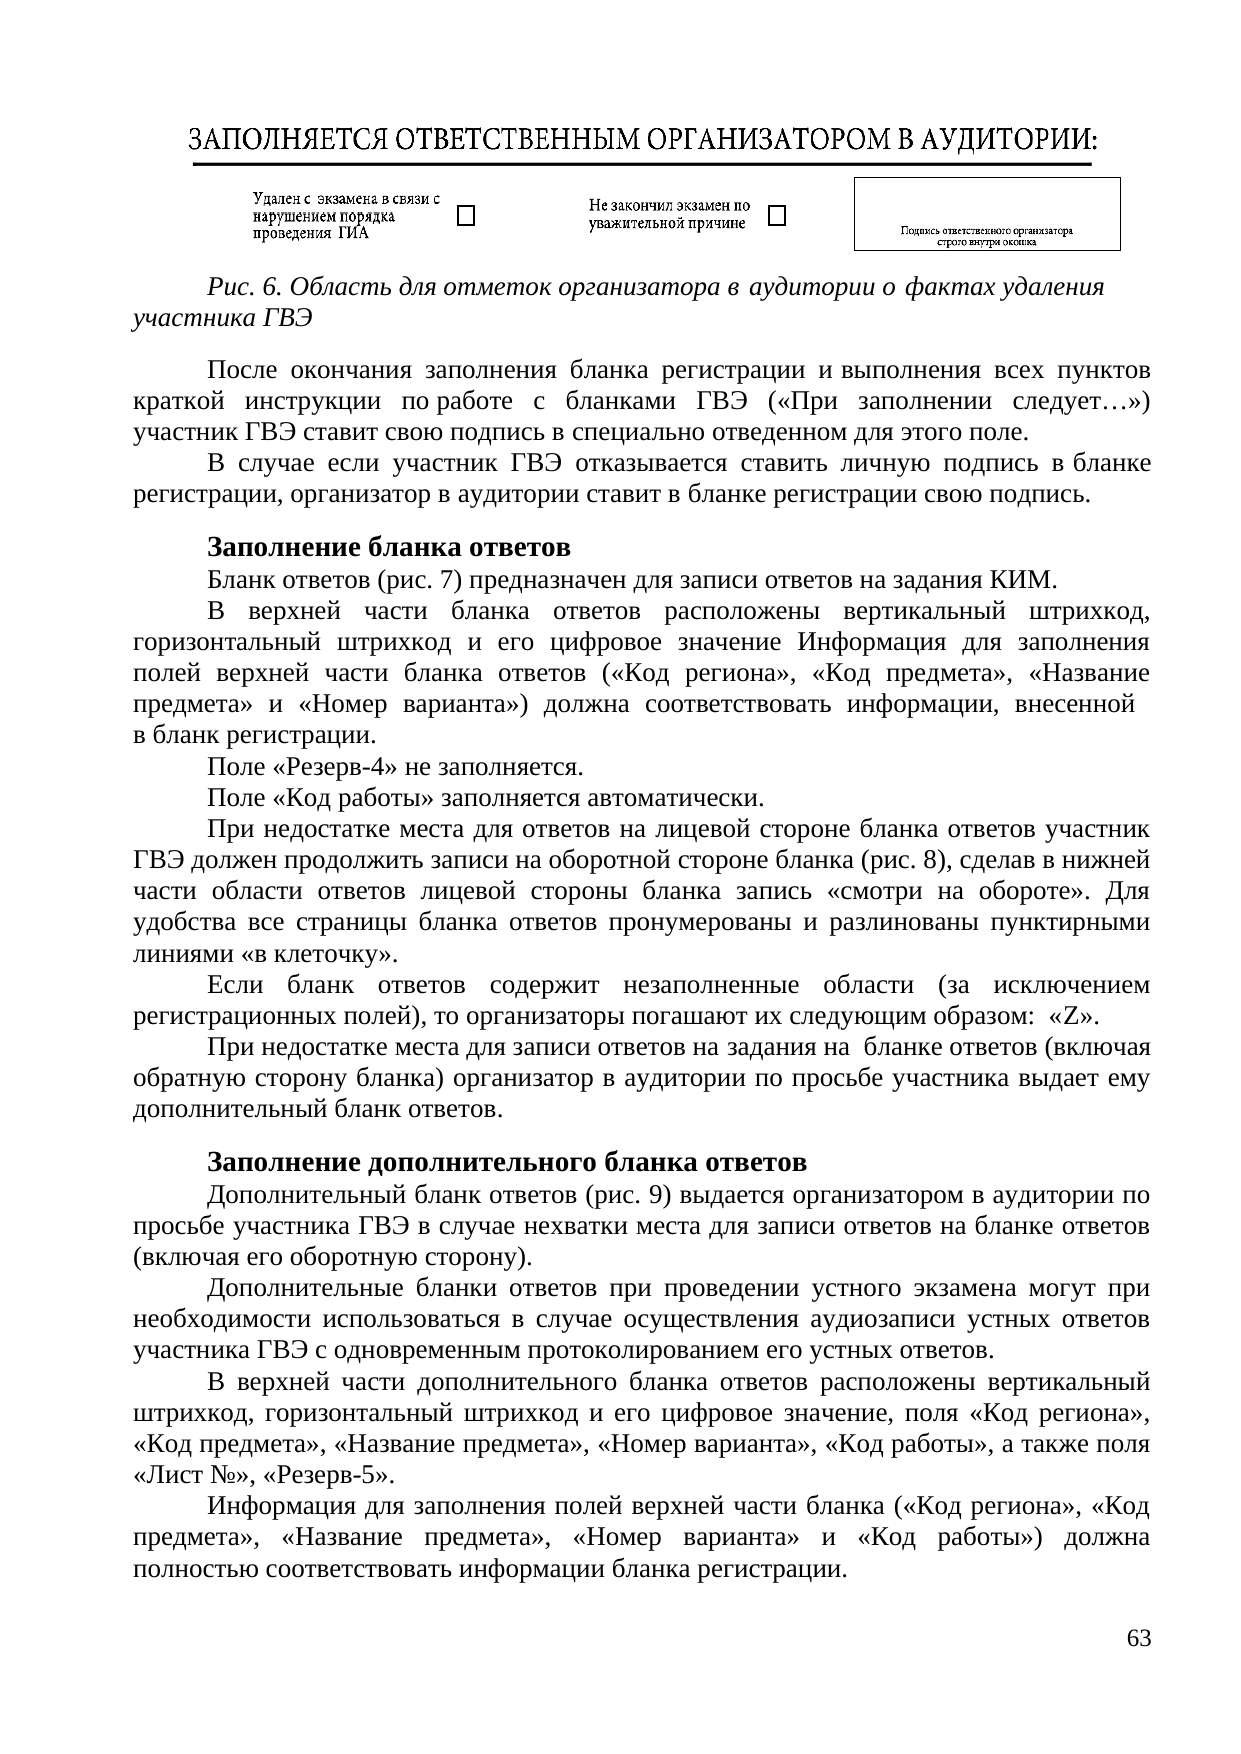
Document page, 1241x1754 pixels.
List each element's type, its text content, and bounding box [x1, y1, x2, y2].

text Дополнительные бланки ответов при проведении устного экзамена могут при необходимости использоваться в случае осуществления аудиозаписи устных ответов участника ГВЭ с одновременным протоколированием его устных ответов. [133, 1271, 1152, 1365]
text При недостатке места для записи ответов на задания на бланке ответов (включая обратную сторону бланка) организатор в аудитории по просьбе участника выдает ему дополнительный бланк ответов. [133, 1030, 1152, 1123]
text При недостатке места для ответов на лицевой стороне бланка ответов участник ГВЭ должен продолжить записи на оборотной стороне бланка (рис. 8), сделав в нижней части области ответов лицевой стороны бланка запись «смотри на обороте». Для удобства все страницы бланка ответов пронумерованы и разлинованы пунктирными линиями «в клеточку». [133, 812, 1152, 968]
text Если бланк ответов содержит незаполненные области (за исключением регистрационных полей), то организаторы погашают их следующим образом: «Z». [133, 968, 1152, 1030]
text Заполнение бланка ответов [133, 529, 1152, 563]
text В верхней части дополнительного бланка ответов расположены вертикальный штрихкод, горизонтальный штрихкод и его цифровое значение, поля «Код региона», «Код предмета», «Название предмета», «Номер варианта», «Код работы», а также поля «Лист №», «Резерв-5». [133, 1365, 1152, 1489]
text Бланк ответов (рис. 7) предназначен для записи ответов на задания КИМ. [133, 563, 1152, 594]
picture [132, 102, 1151, 270]
text Дополнительный бланк ответов (рис. 9) выдается организатором в аудитории по просьбе участника ГВЭ в случае нехватки места для записи ответов на бланке ответов (включая его оборотную сторону). [133, 1178, 1152, 1271]
text Информация для заполнения полей верхней части бланка («Код региона», «Код предмета», «Название предмета», «Номер варианта» и «Код работы») должна полностью соответствовать информации бланка регистрации. [133, 1489, 1152, 1583]
text Поле «Код работы» заполняется автоматически. [133, 781, 1152, 812]
text В верхней части бланка ответов расположены вертикальный штрихкод, горизонтальный штрихкод и его цифровое значение Информация для заполнения полей верхней части бланка ответов («Код региона», «Код предмета», «Название предмета» и «Номер варианта») должна соответствовать информации, внесенной в бланк регистрации. [133, 594, 1152, 750]
text После окончания заполнения бланка регистрации и выполнения всех пунктов краткой инструкции по работе с бланками ГВЭ («При заполнении следует…») участник ГВЭ ставит свою подпись в специально отведенном для этого поле. [133, 353, 1152, 446]
text В случае если участник ГВЭ отказывается ставить личную подпись в бланке регистрации, организатор в аудитории ставит в бланке регистрации свою подпись. [133, 446, 1152, 508]
text Заполнение дополнительного бланка ответов [133, 1144, 1152, 1178]
text Рис. 6. Область для отметок организатора в аудитории о фактах удаления участника ГВЭ [133, 270, 1152, 332]
text Поле «Резерв-4» не заполняется. [133, 750, 1152, 781]
